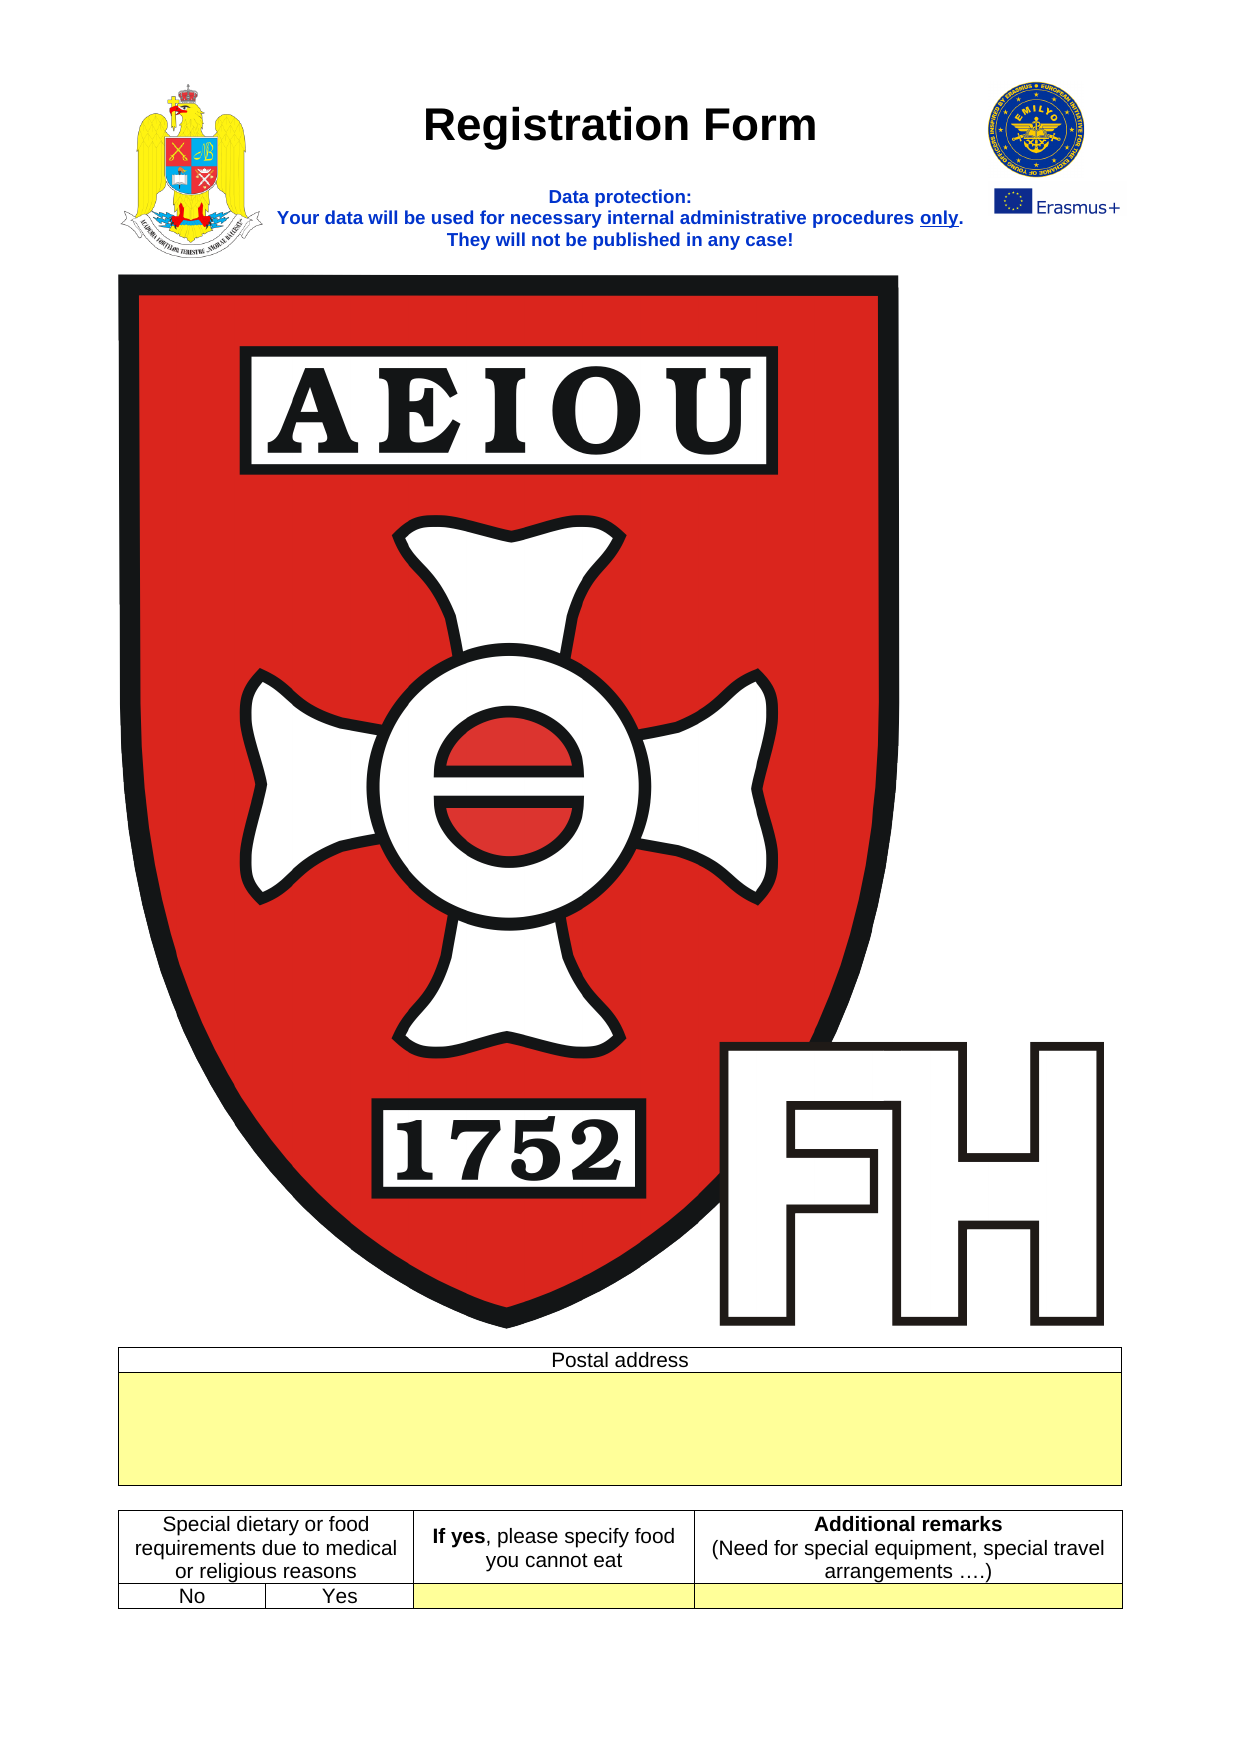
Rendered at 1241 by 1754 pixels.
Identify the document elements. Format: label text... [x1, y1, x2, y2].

table_header Special dietary or food requirements due to medical or religious reasons [119, 1511, 413, 1583]
table_cell Yes [266, 1584, 413, 1608]
table_cell No [119, 1584, 265, 1608]
picture [987, 81, 1085, 178]
picture [120, 84, 263, 258]
table_header If yes, please specify food you cannot eat [414, 1511, 694, 1583]
picture [987, 181, 1127, 216]
table_header Additional remarks (Need for special equipment, special travel arrangements ….) [695, 1511, 1122, 1583]
table_cell [414, 1584, 694, 1608]
table_cell Postal address [119, 1348, 1121, 1372]
table_cell [695, 1584, 1122, 1608]
picture [118, 274, 1104, 1329]
table_cell [119, 1373, 1121, 1485]
